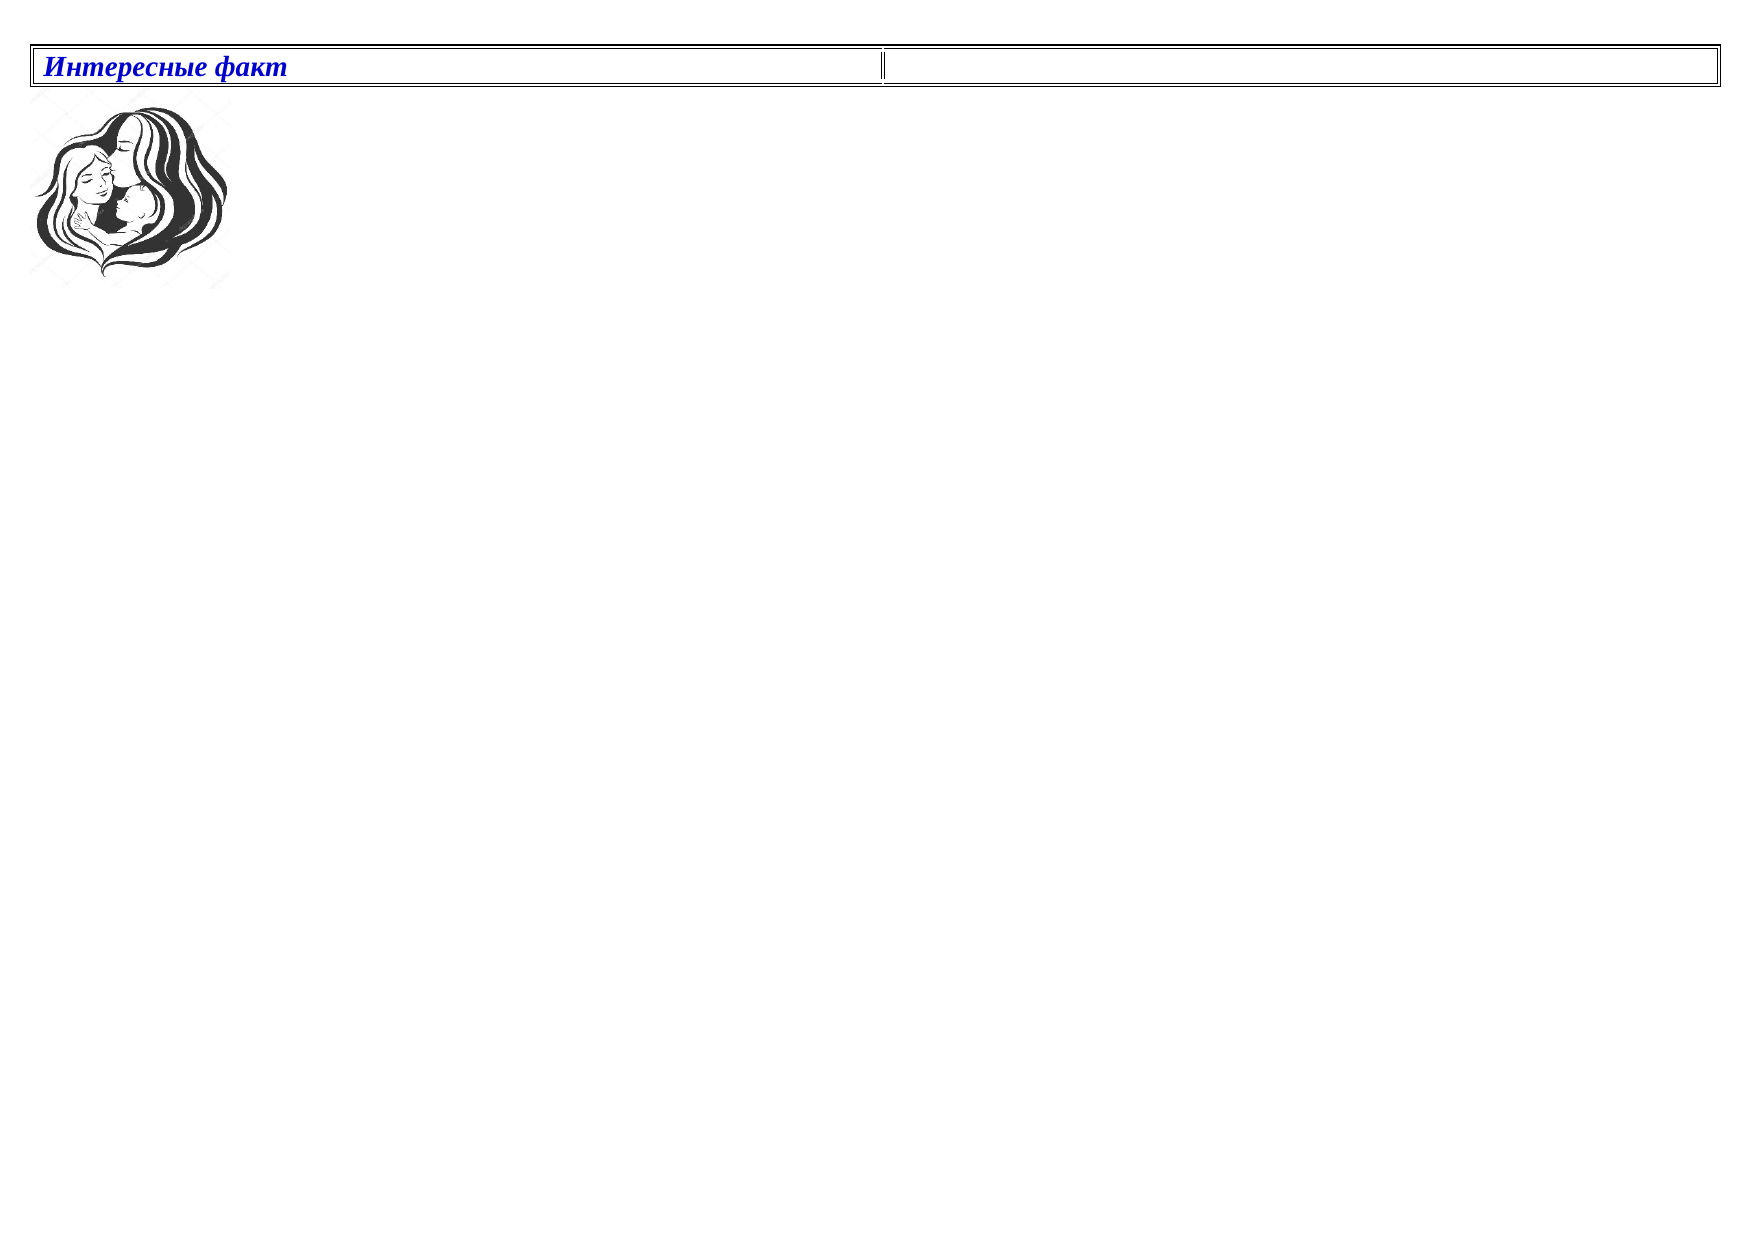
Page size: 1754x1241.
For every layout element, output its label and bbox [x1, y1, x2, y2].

picture [29, 87, 232, 289]
table_header [883, 49, 1717, 83]
table_header [32, 46, 883, 83]
